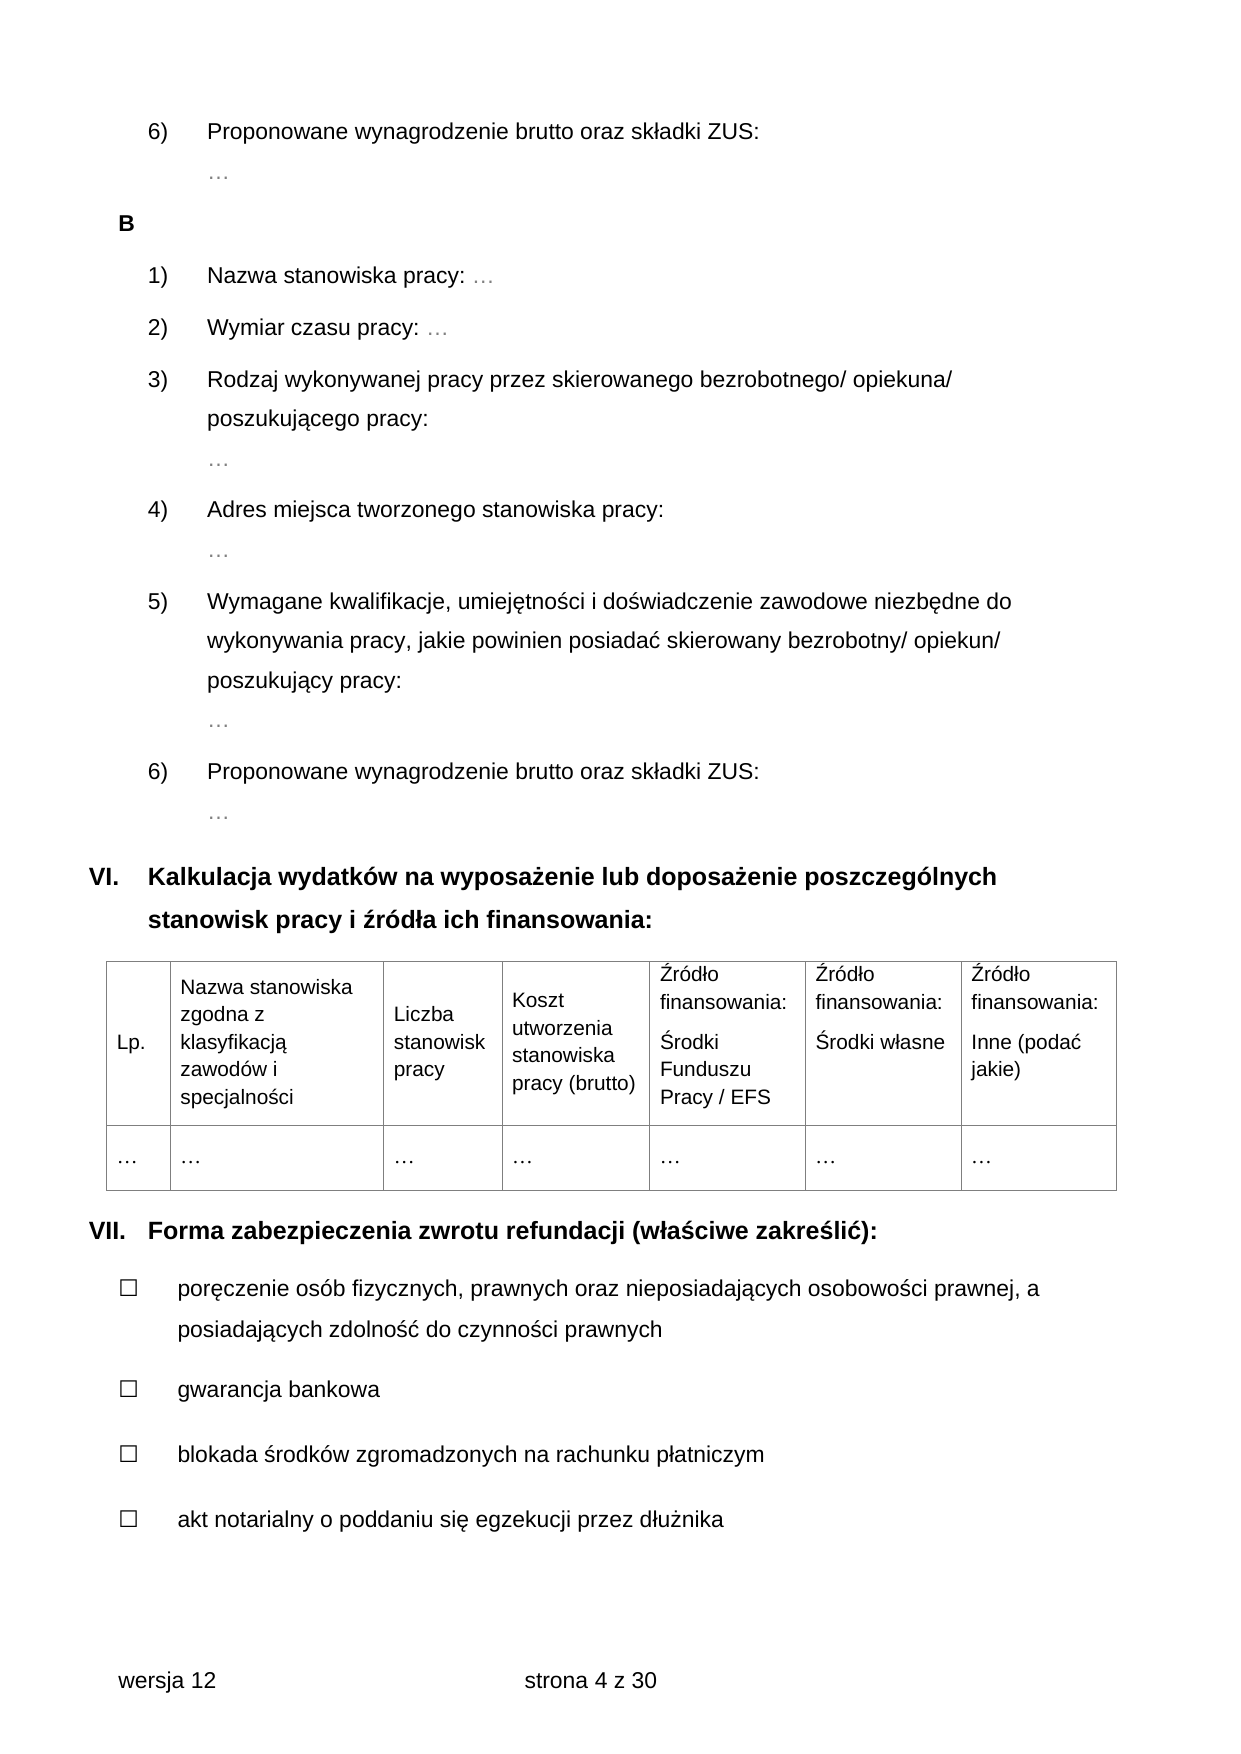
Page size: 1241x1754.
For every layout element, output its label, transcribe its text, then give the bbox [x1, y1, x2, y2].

table_header Źródło finansowania: Inne (podać jakie) [962, 962, 1116, 1124]
table_header Źródło finansowania: Środki własne [806, 962, 961, 1124]
text Forma zabezpieczenia zwrotu refundacji (właściwe zakreślić): [88, 1216, 1063, 1245]
text blokada środków zgromadzonych na rachunku płatniczym [118, 1438, 1063, 1469]
text gwarancja bankowa [118, 1373, 1063, 1405]
text Proponowane wynagrodzenie brutto oraz składki ZUS: [148, 758, 1063, 824]
text Rodzaj wykonywanej pracy przez skierowanego bezrobotnego/ opiekuna/ poszukującego pracy: [148, 366, 1063, 471]
text Wymiar czasu pracy: [148, 313, 1063, 340]
table_header Koszt utworzenia stanowiska pracy (brutto) [503, 962, 649, 1124]
text Proponowane wynagrodzenie brutto oraz składki ZUS: [148, 118, 1063, 184]
text Wymagane kwalifikacje, umiejętności i doświadczenie zawodowe niezbędne do wykonywania pracy, jakie powinien posiadać skierowany bezrobotny/ opiekun/ poszukujący pracy: [148, 588, 1063, 733]
text poręczenie osób fizycznych, prawnych oraz nieposiadających osobowości prawnej, a posiadających zdolność do czynności prawnych [118, 1272, 1063, 1343]
text Adres miejsca tworzonego stanowiska pracy: [148, 496, 1063, 562]
text akt notarialny o poddaniu się egzekucji przez dłużnika [118, 1503, 1063, 1534]
table_header Liczba stanowisk pracy [384, 962, 502, 1124]
text Kalkulacja wydatków na wyposażenie lub doposażenie poszczególnych stanowisk pracy i źródła ich finansowania: [88, 862, 1063, 934]
list Nazwa stanowiska pracy: [148, 262, 1063, 288]
table_header Nazwa stanowiska zgodna z klasyfikacją zawodów i specjalności [171, 962, 383, 1124]
text B [118, 209, 1063, 236]
table_header Źródło finansowania: Środki Funduszu Pracy / EFS [650, 962, 805, 1124]
table_header Lp. [107, 962, 170, 1124]
